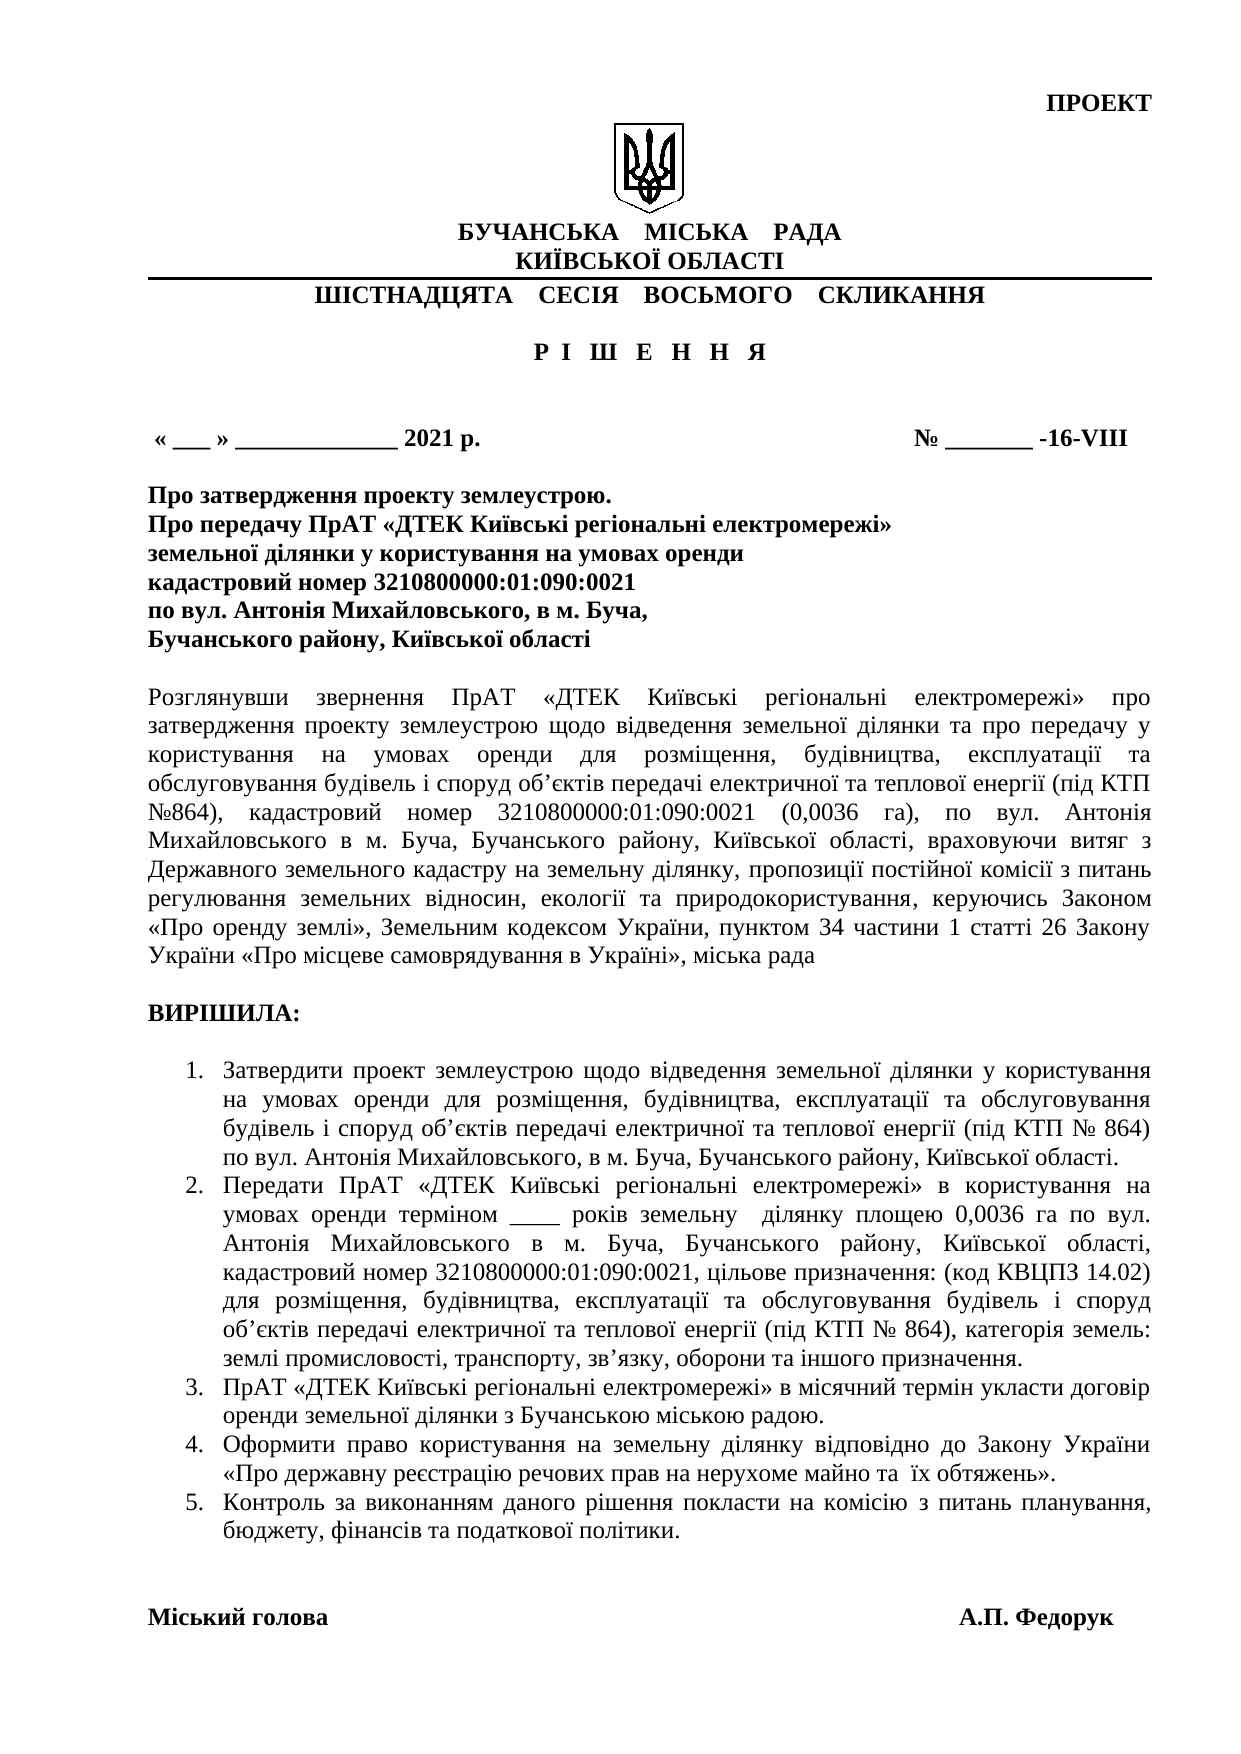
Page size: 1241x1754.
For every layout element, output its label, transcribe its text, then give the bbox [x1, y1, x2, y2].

list ПрАТ «ДТЕК Київські регіональні електромережі» в місячний термін укласти договір оренди земельної ділянки з Бучанською міською радою. [185, 1372, 1152, 1429]
text кадастровий номер 3210800000:01:090:0021 [148, 567, 1152, 596]
text Міський голова А.П. Федорук [148, 1602, 1152, 1631]
text Про затвердження проекту землеустрою. [148, 481, 1152, 509]
text земельної ділянки у користування на умовах оренди [148, 538, 1152, 567]
list Затвердити проект землеустрою щодо відведення земельної ділянки у користування на умовах оренди для розміщення, будівництва, експлуатації та обслуговування будівель і споруд об’єктів передачі електричної та теплової енергії (під КТП № 864) по вул. Антонія Михайловського, в м. Буча, Бучанського району, Київської області. [185, 1056, 1152, 1171]
text Розглянувши звернення ПрАТ «ДТЕК Київські регіональні електромережі» про затвердження проекту землеустрою щодо відведення земельної ділянки та про передачу у користування на умовах оренди для розміщення, будівництва, експлуатації та обслуговування будівель і споруд об’єктів передачі електричної та теплової енергії (під КТП №864), кадастровий номер 3210800000:01:090:0021 (0,0036 га), по вул. Антонія Михайловського в м. Буча, Бучанського району, Київської області, враховуючи витяг з Державного земельного кадастру на земельну ділянку, пропозиції постійної комісії з питань регулювання земельних відносин, екології та природокористування, керуючись Законом «Про оренду землі», Земельним кодексом України, пунктом 34 частини 1 статті 26 Закону України «Про місцеве самоврядування в Україні», міська рада [148, 682, 1152, 969]
text ВИРІШИЛА: [148, 998, 1152, 1027]
text по вул. Антонія Михайловського, в м. Буча, [148, 596, 1152, 624]
text Бучанського району, Київської області [148, 624, 1152, 653]
text Про передачу ПрАТ «ДТЕК Київські регіональні електромережі» [148, 509, 1152, 538]
list Оформити право користування на земельну ділянку відповідно до Закону України «Про державну реєстрацію речових прав на нерухоме майно та їх обтяжень». [185, 1429, 1152, 1487]
text ПРОЕКТ [148, 88, 1152, 117]
text Р І Ш Е Н Н Я [148, 337, 1152, 366]
list Передати ПрАТ «ДТЕК Київські регіональні електромережі» в користування на умовах оренди терміном ____ років земельну ділянку площею 0,0036 га по вул. Антонія Михайловського в м. Буча, Бучанського району, Київської області, кадастровий номер 3210800000:01:090:0021, цільове призначення: (код КВЦПЗ 14.02) для розміщення, будівництва, експлуатації та обслуговування будівель і споруд об’єктів передачі електричної та теплової енергії (під КТП № 864), категорія земель: землі промисловості, транспорту, зв’язку, оборони та іншого призначення. [185, 1171, 1152, 1372]
text БУЧАНСЬКА МІСЬКА РАДА [148, 217, 1152, 246]
list Контроль за виконанням даного рішення покласти на комісію з питань планування, бюджету, фінансів та податкової політики. [185, 1487, 1152, 1544]
text КИЇВСЬКОЇ ОБЛАСТІ [148, 246, 1152, 277]
text ШІСТНАДЦЯТА СЕСІЯ ВОСЬМОГО СКЛИКАННЯ [148, 280, 1152, 309]
text « ___ » _____________ 2021 р. № _______ -16-VIIІ [148, 423, 1152, 452]
